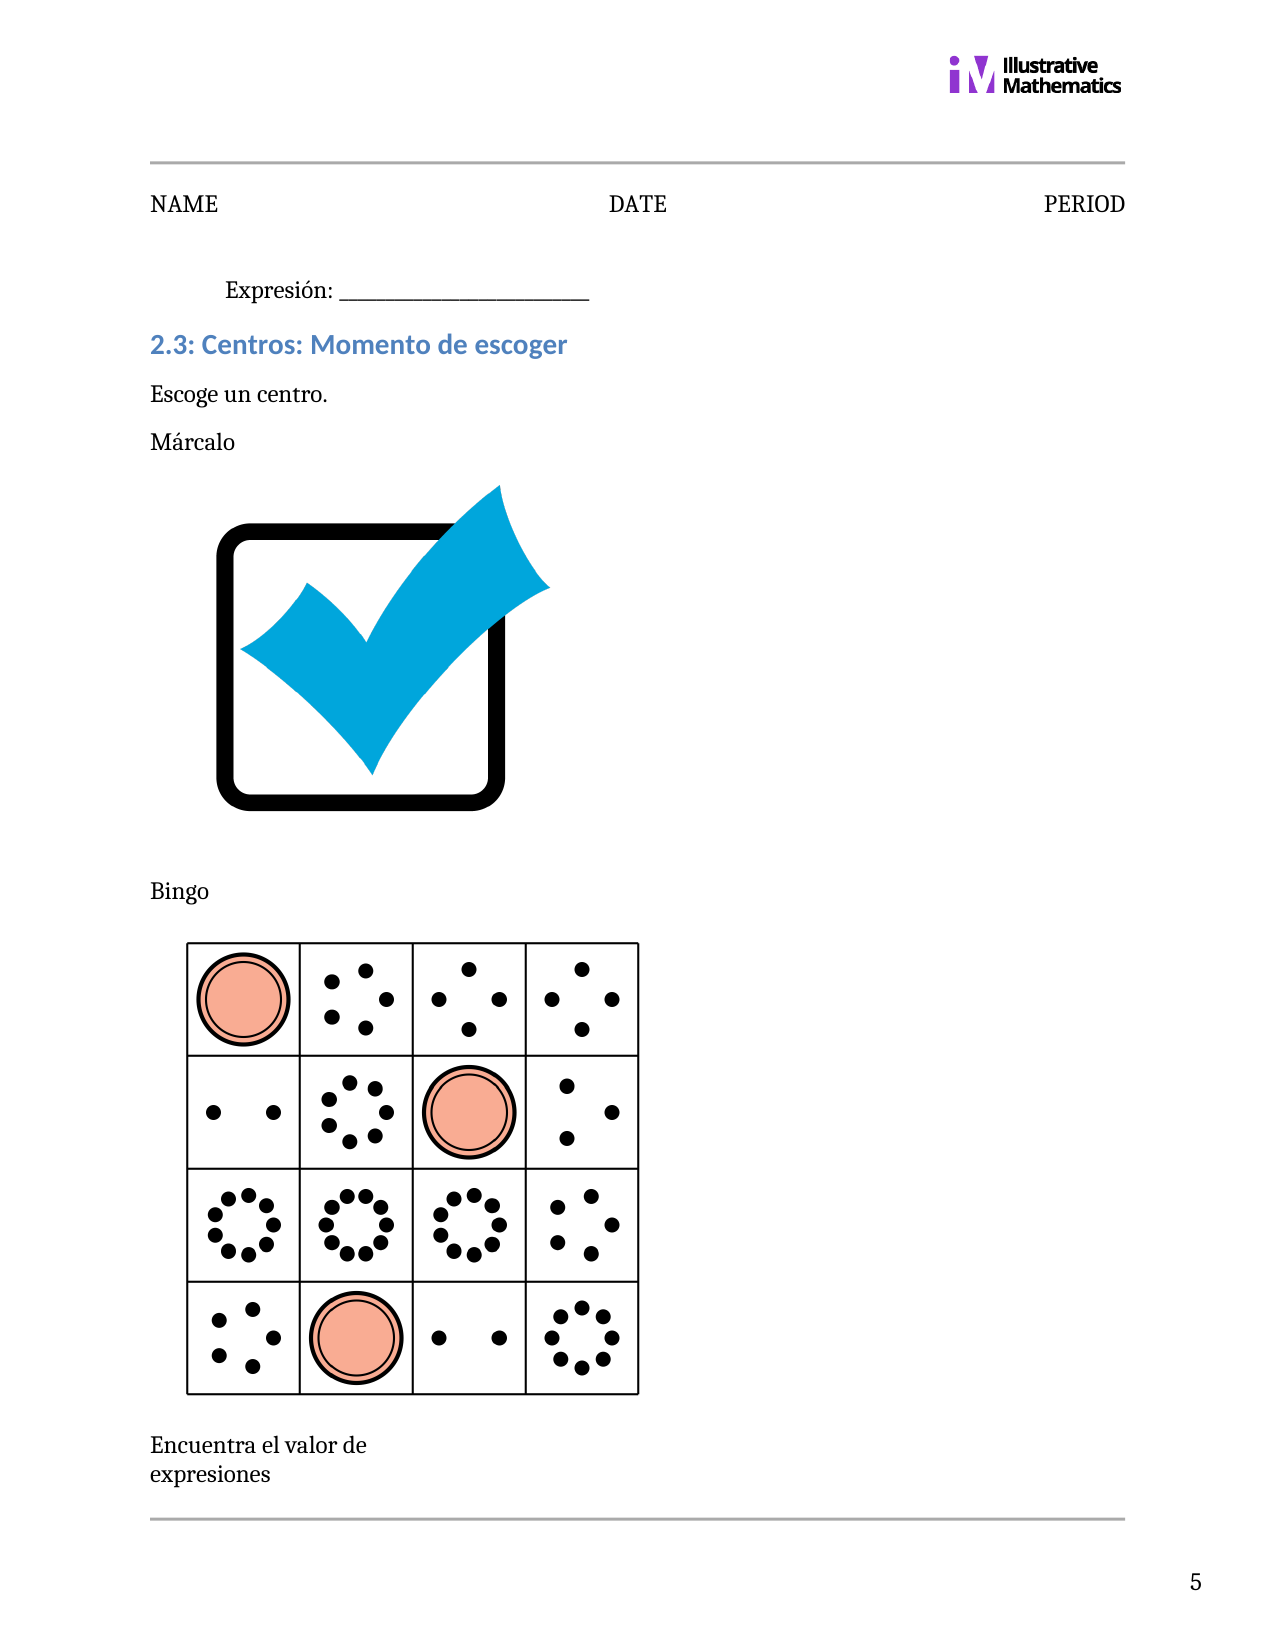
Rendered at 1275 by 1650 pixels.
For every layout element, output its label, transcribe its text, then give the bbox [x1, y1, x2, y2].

list Expresión: ___________________________ [175, 247, 1125, 305]
text Bingo [150, 877, 1125, 906]
picture [168, 924, 657, 1413]
picture [168, 475, 553, 859]
text Encuentra el valor de expresiones [150, 1431, 1125, 1488]
subtitle 2.3: Centros: Momento de escoger [150, 326, 1125, 361]
text Escoge un centro. [150, 380, 1125, 409]
text Márcalo [150, 428, 1125, 456]
picture [949, 55, 1121, 93]
